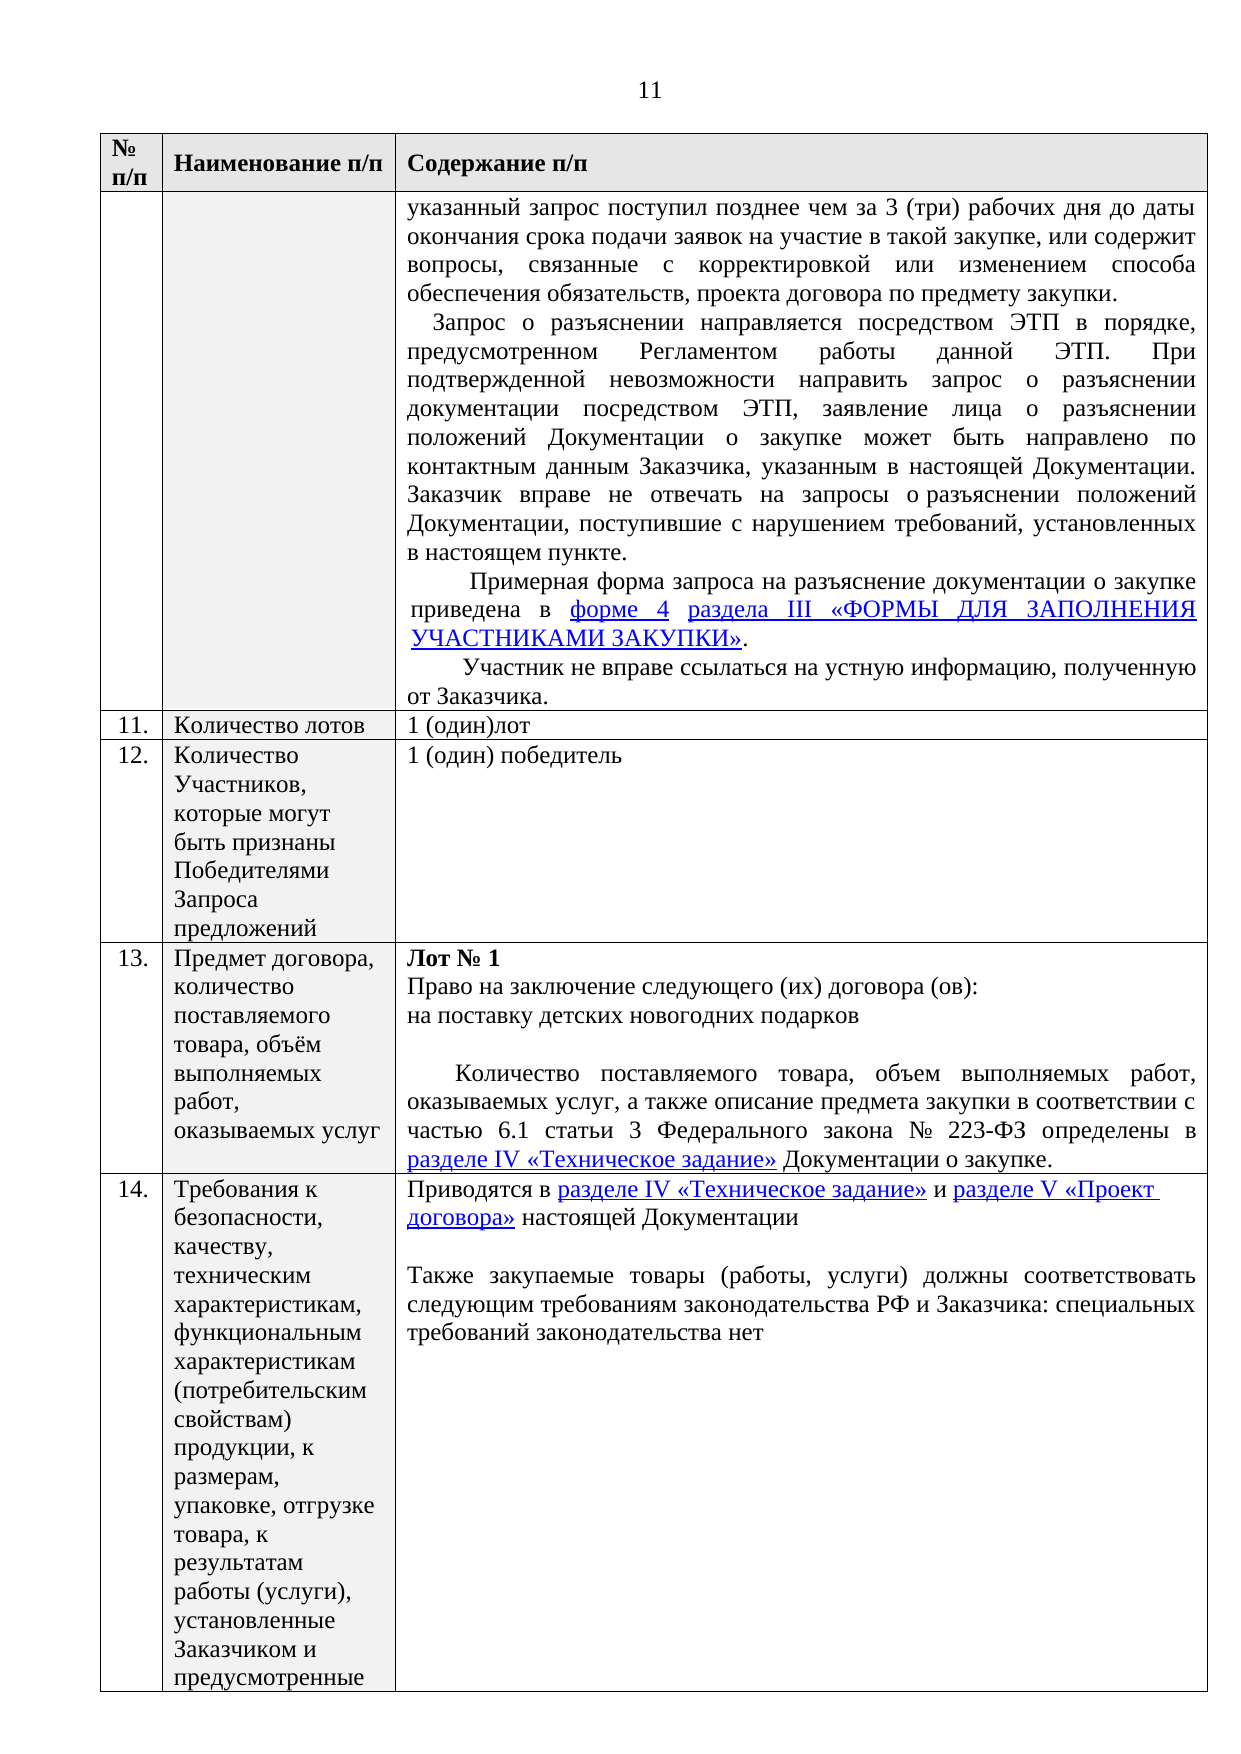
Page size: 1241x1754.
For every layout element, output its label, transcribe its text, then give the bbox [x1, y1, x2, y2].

table_cell Лот № 1 Право на заключение следующего (их) договора (ов): на поставку детских новогодних подарков Количество поставляемого товара, объем выполняемых работ, оказываемых услуг, а также описание предмета закупки в соответствии с частью 6.1 статьи 3 Федерального закона № 223-ФЗ определены в разделе IV «Техническое задание» Документации о закупке. [396, 943, 1207, 1173]
table_cell [101, 1174, 162, 1691]
table_cell [101, 943, 162, 1173]
table_header № п/п [101, 134, 162, 191]
table_cell 1 (один)лот [396, 711, 1207, 739]
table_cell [396, 192, 1207, 709]
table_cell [163, 1174, 395, 1691]
table_cell [101, 740, 162, 942]
table_header Содержание п/п [396, 134, 1207, 191]
table_cell [101, 711, 162, 739]
table_cell Предмет договора, количество поставляемого товара, объём выполняемых работ, оказываемых услуг [163, 943, 395, 1173]
table_cell Количество Участников, которые могут быть признаны Победителями Запроса предложений [163, 740, 395, 942]
table_cell Количество лотов [163, 711, 395, 739]
table_cell 1 (один) победитель [396, 740, 1207, 942]
table_header Наименование п/п [163, 134, 395, 191]
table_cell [396, 1174, 1207, 1691]
table_cell [101, 192, 162, 709]
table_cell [163, 192, 395, 709]
